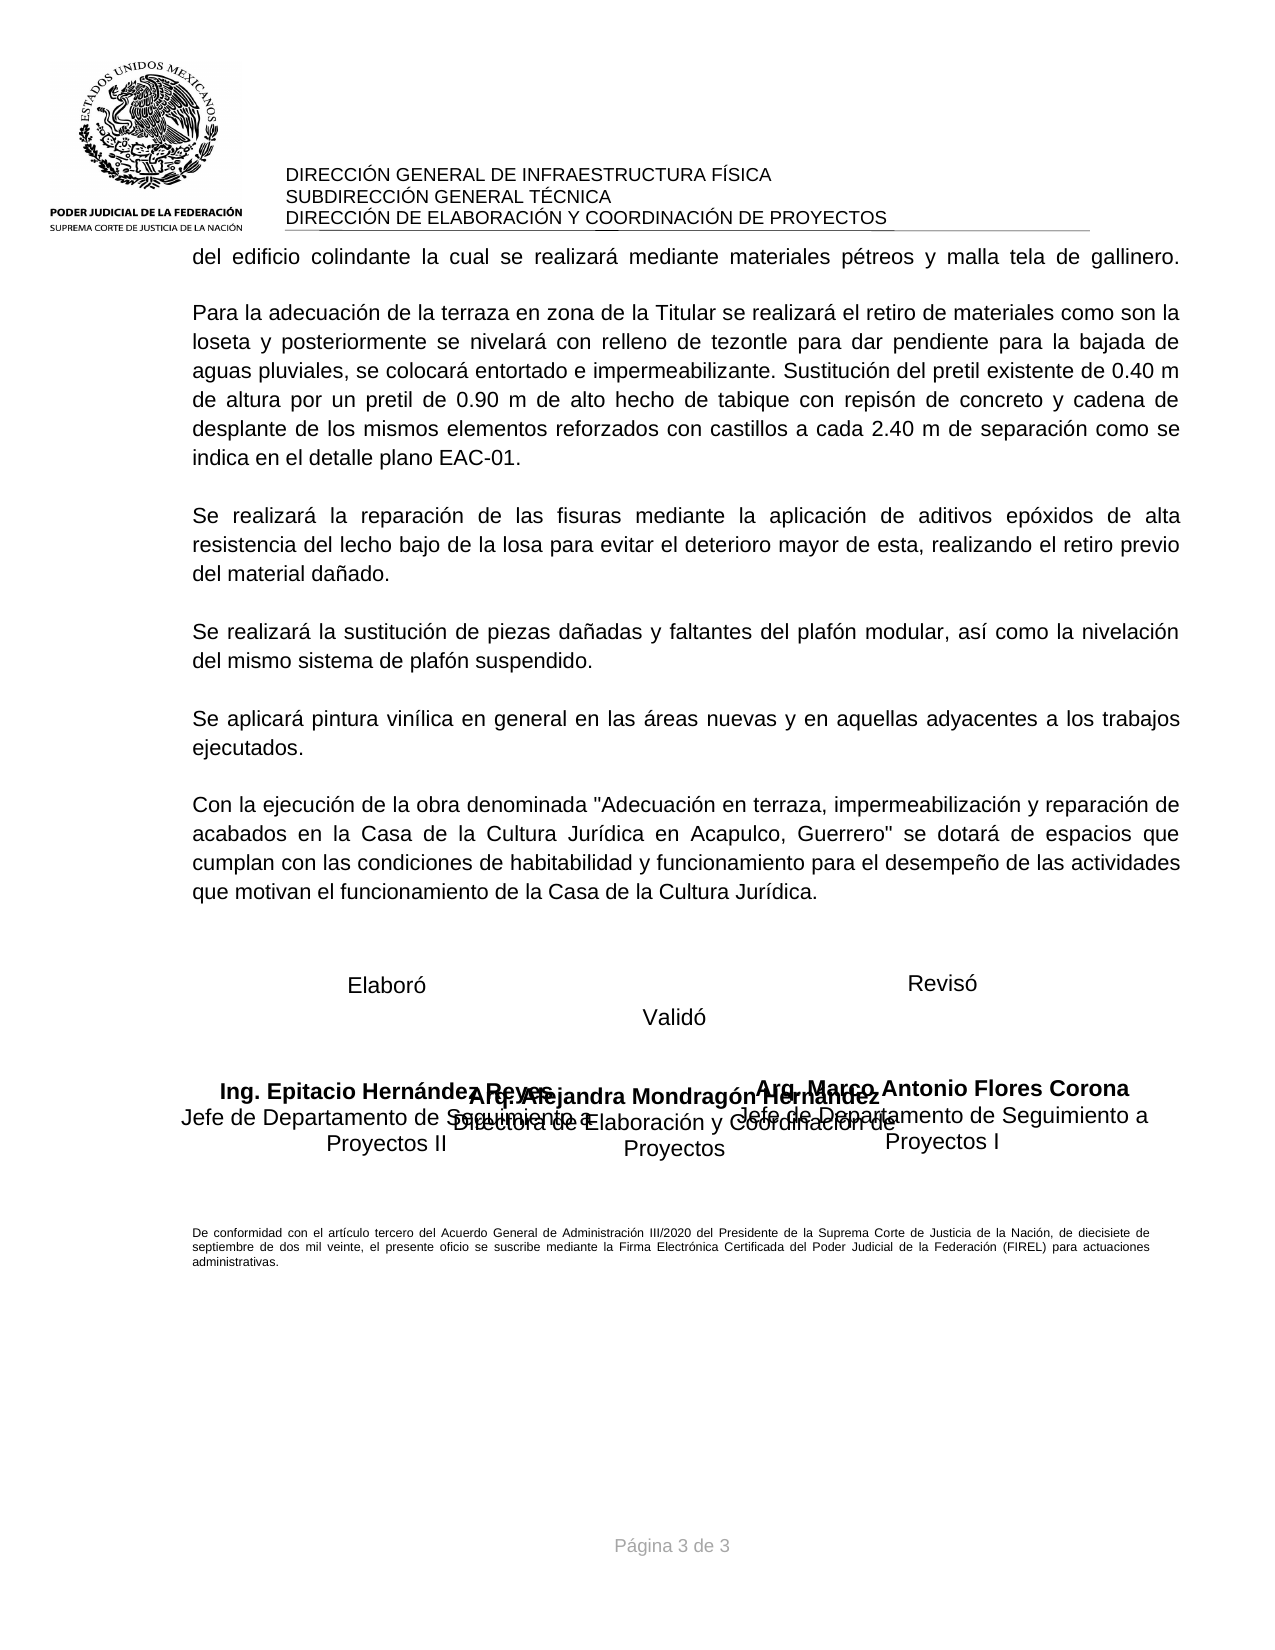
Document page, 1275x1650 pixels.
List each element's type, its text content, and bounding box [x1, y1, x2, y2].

text Se realizará la reparación de las fisuras mediante la aplicación de aditivos epóxidos de alta resistencia del lecho bajo de la losa para evitar el deterioro mayor de esta, realizando el retiro previo del material dañado. [192, 503, 1181, 586]
text Se aplicará pintura vinílica en general en las áreas nuevas y en aquellas adyacentes a los trabajos ejecutados. [192, 706, 1181, 760]
picture [50, 61, 242, 231]
text De conformidad con el artículo tercero del Acuerdo General de Administración III/2020 del Presidente de la Suprema Corte de Justicia de la Nación, de diecisiete de septiembre de dos mil veinte, el presente oficio se suscribe mediante la Firma Electrónica Certificada del Poder Judicial de la Federación (FIREL) para actuaciones administrativas. [192, 1226, 1152, 1269]
text Con la ejecución de la obra denominada "Adecuación en terraza, impermeabilización y reparación de acabados en la Casa de la Cultura Jurídica en Acapulco, Guerrero" se dotará de espacios que cumplan con las condiciones de habitabilidad y funcionamiento para el desempeño de las actividades que motivan el funcionamiento de la Casa de la Cultura Jurídica. [192, 792, 1181, 904]
text Para la adecuación de la terraza en zona de la Titular se realizará el retiro de materiales como son la loseta y posteriormente se nivelará con relleno de tezontle para dar pendiente para la bajada de aguas pluviales, se colocará entortado e impermeabilizante. Sustitución del pretil existente de 0.40 m de altura por un pretil de 0.90 m de alto hecho de tabique con repisón de concreto y cadena de desplante de los mismos elementos reforzados con castillos a cada 2.40 m de separación como se indica en el detalle plano EAC-01. [192, 300, 1181, 470]
text Se realizará la sustitución de piezas dañadas y faltantes del plafón modular, así como la nivelación del mismo sistema de plafón suspendido. [192, 619, 1181, 673]
